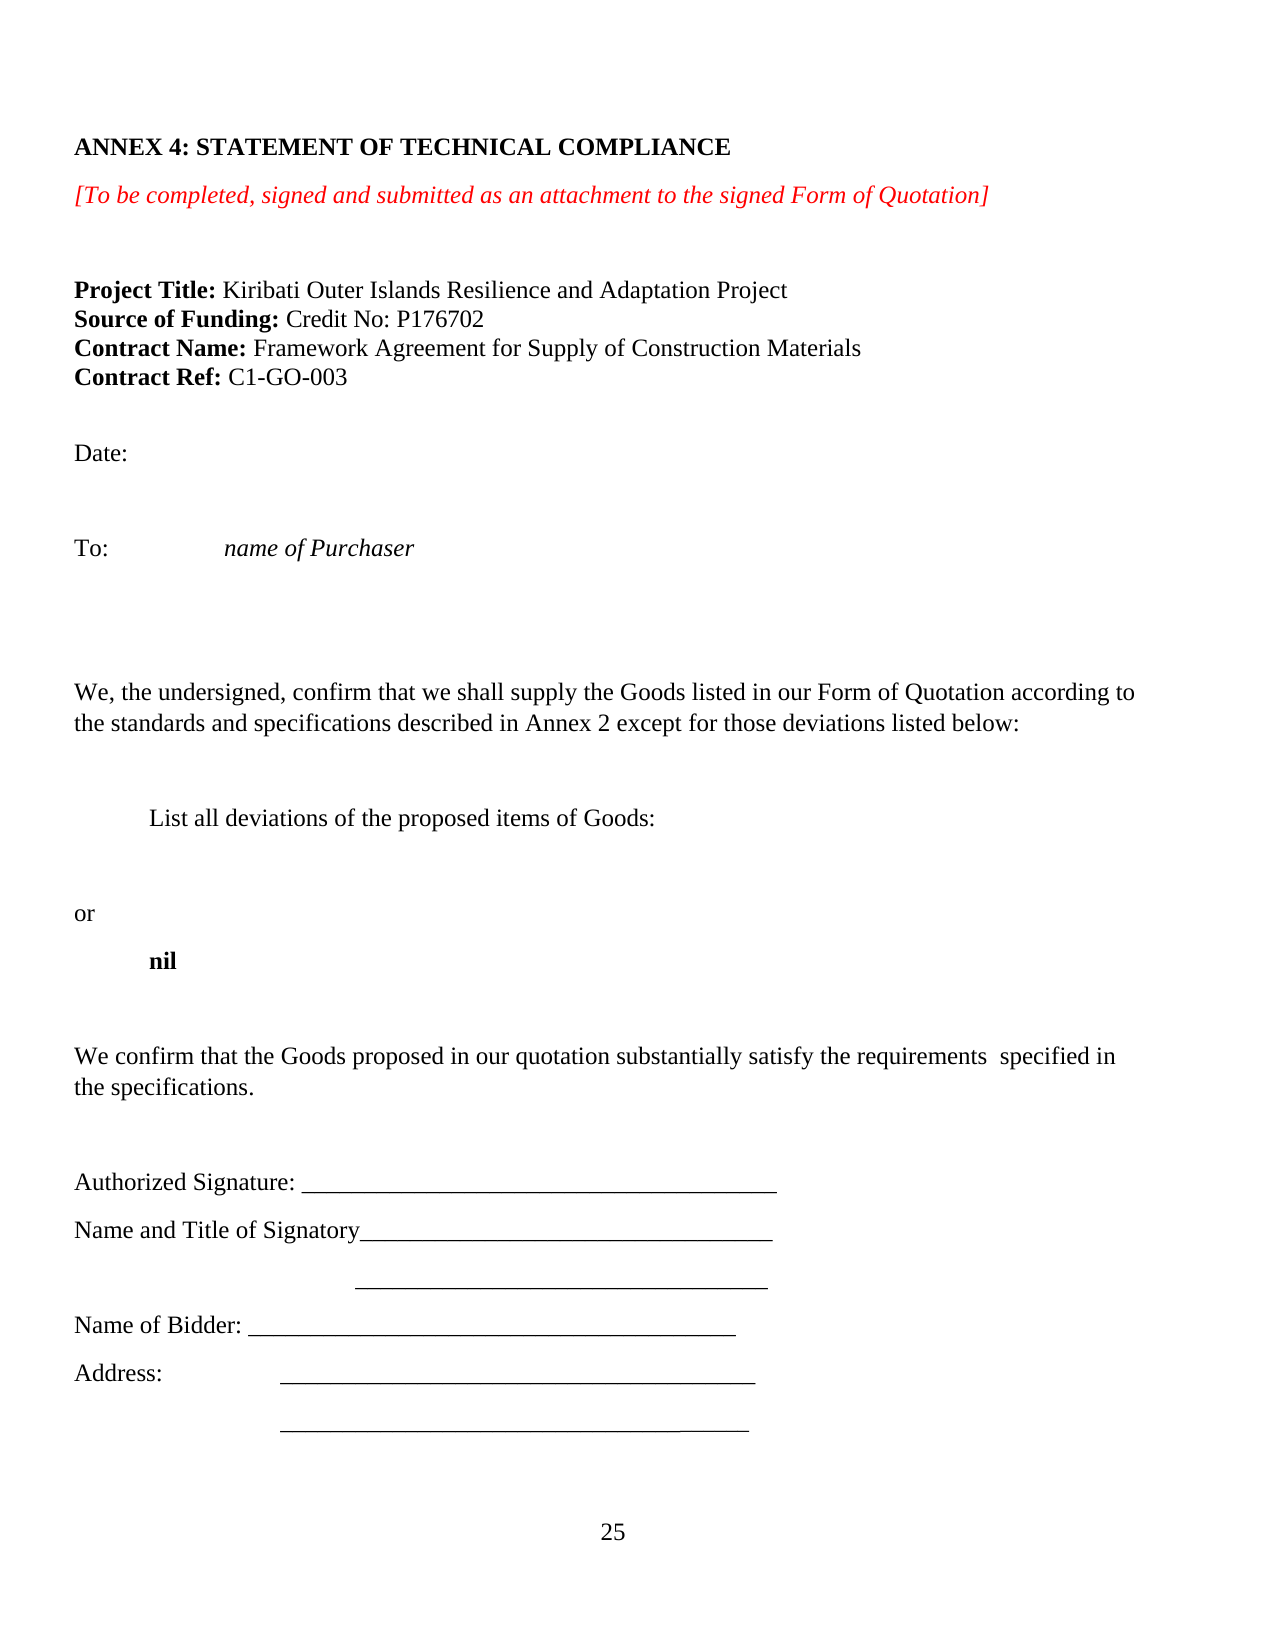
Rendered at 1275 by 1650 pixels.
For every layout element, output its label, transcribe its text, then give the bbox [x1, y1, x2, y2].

text or [74, 898, 1152, 927]
text Authorized Signature: ______________________________________ [74, 1167, 1152, 1196]
text We, the undersigned, confirm that we shall supply the Goods listed in our Form of Quotation according to the standards and specifications described in Annex 2 except for those deviations listed below: [74, 677, 1152, 736]
text [To be completed, signed and submitted as an attachment to the signed Form of Quotation] [74, 180, 1152, 209]
text _________________________________ [74, 1263, 1152, 1291]
text ANNEX 4: STATEMENT OF TECHNICAL COMPLIANCE [74, 132, 1152, 161]
text Source of Funding: Credit No: P176702 [74, 304, 1152, 333]
text Address: ______________________________________ [74, 1358, 1152, 1387]
text Name and Title of Signatory_________________________________ [74, 1215, 1152, 1244]
text We confirm that the Goods proposed in our quotation substantially satisfy the requirements specified in the specifications. [74, 1041, 1152, 1101]
text Contract Name: Framework Agreement for Supply of Construction Materials [74, 333, 1152, 362]
text Name of Bidder: _______________________________________ [74, 1310, 1152, 1339]
text ______________________________________ [74, 1406, 1152, 1434]
text To: name of Purchaser [74, 533, 1152, 562]
text List all deviations of the proposed items of Goods: [74, 803, 1152, 832]
text Project Title: Kiribati Outer Islands Resilience and Adaptation Project [74, 275, 1152, 304]
text Date: [74, 438, 1152, 467]
text nil [74, 946, 1152, 975]
text Contract Ref: C1-GO-003 [74, 362, 1152, 390]
